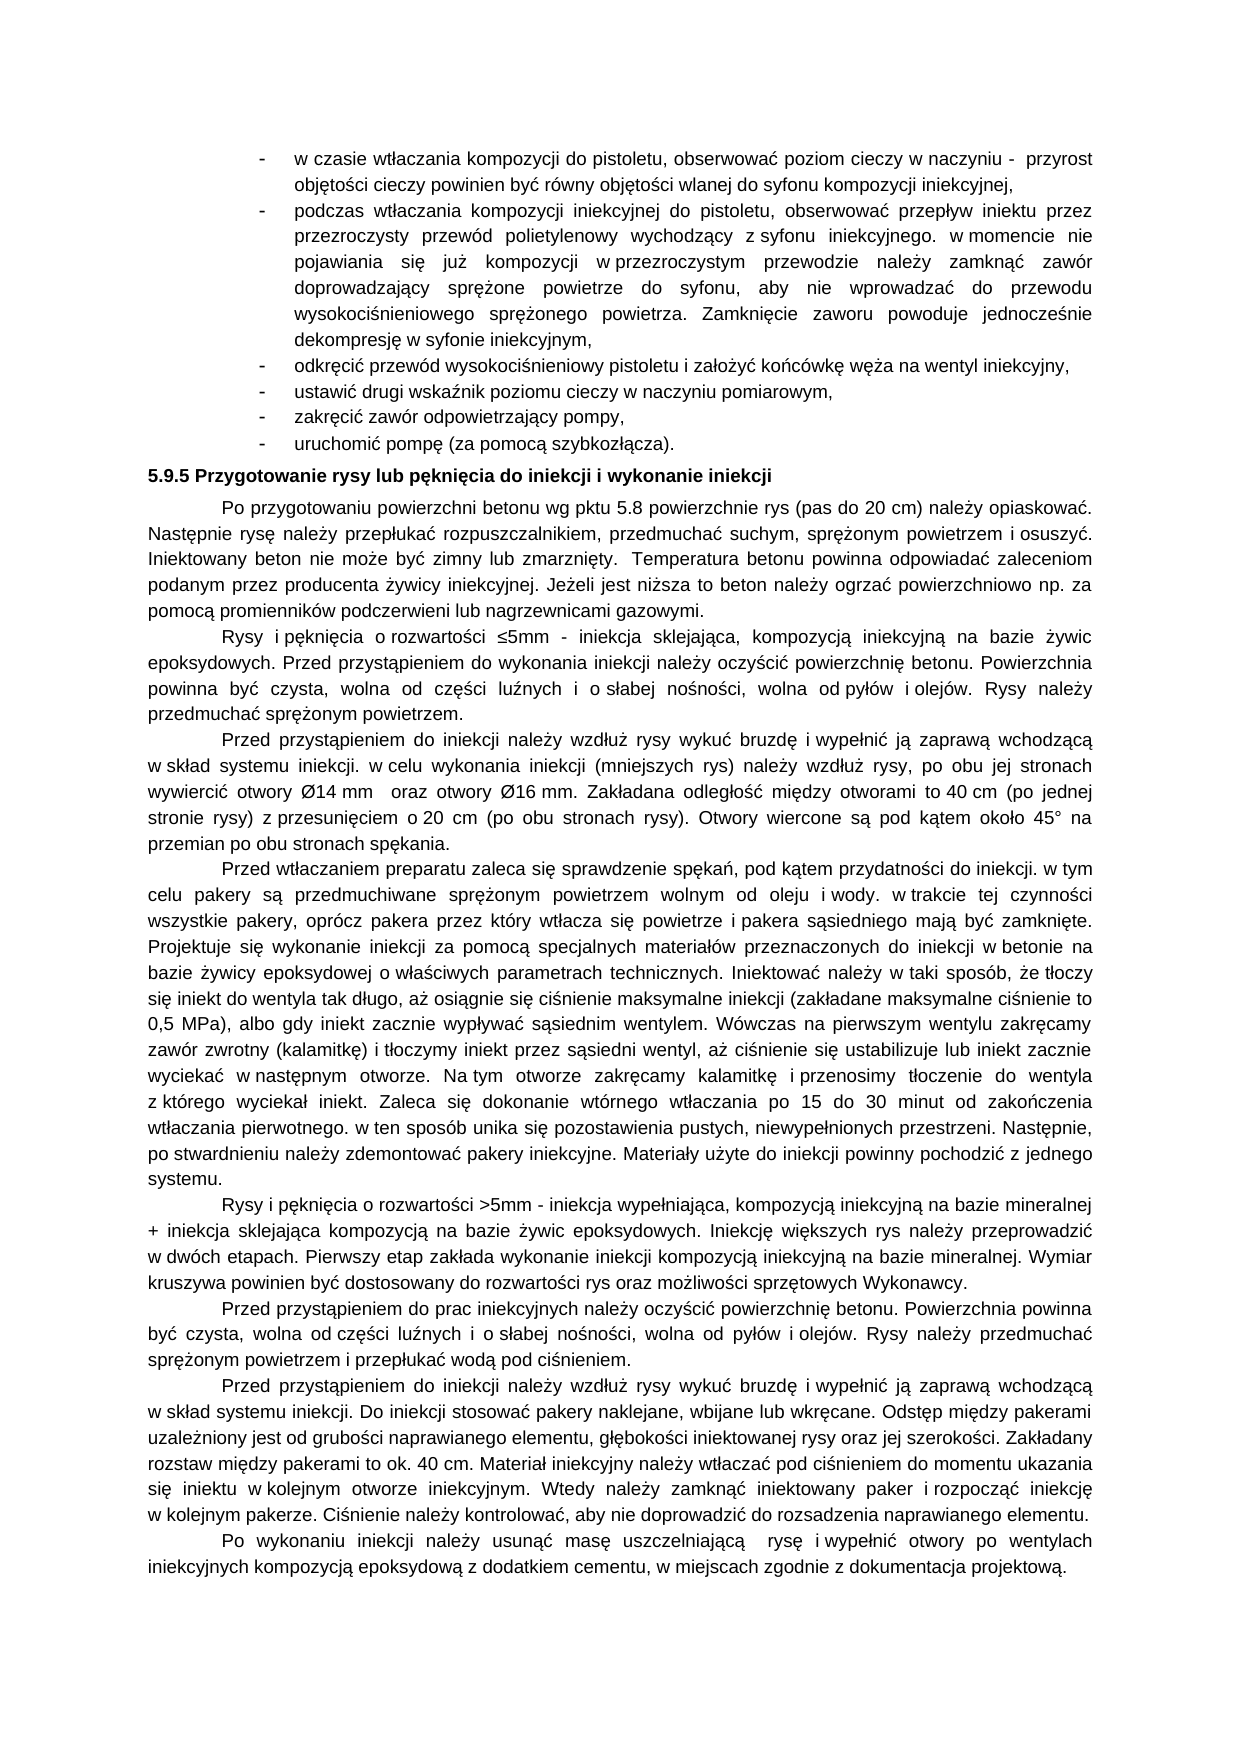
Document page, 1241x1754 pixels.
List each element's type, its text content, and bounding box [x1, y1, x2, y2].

text Przed wtłaczaniem preparatu zaleca się sprawdzenie spękań, pod kątem przydatności do iniekcji. w tym celu pakery są przedmuchiwane sprężonym powietrzem wolnym od oleju i wody. w trakcie tej czynności wszystkie pakery, oprócz pakera przez który wtłacza się powietrze i pakera sąsiedniego mają być zamknięte. Projektuje się wykonanie iniekcji za pomocą specjalnych materiałów przeznaczonych do iniekcji w betonie na bazie żywicy epoksydowej o właściwych parametrach technicznych. Iniektować należy w taki sposób, że tłoczy się iniekt do wentyla tak długo, aż osiągnie się ciśnienie maksymalne iniekcji (zakładane maksymalne ciśnienie to 0,5 MPa), albo gdy iniekt zacznie wypływać sąsiednim wentylem. Wówczas na pierwszym wentylu zakręcamy zawór zwrotny (kalamitkę) i tłoczymy iniekt przez sąsiedni wentyl, aż ciśnienie się ustabilizuje lub iniekt zacznie wyciekać w następnym otworze. Na tym otworze zakręcamy kalamitkę i przenosimy tłoczenie do wentyla z którego wyciekał iniekt. Zaleca się dokonanie wtórnego wtłaczania po 15 do 30 minut od zakończenia wtłaczania pierwotnego. w ten sposób unika się pozostawienia pustych, niewypełnionych przestrzeni. Następnie, po stwardnieniu należy zdemontować pakery iniekcyjne. Materiały użyte do iniekcji powinny pochodzić z jednego systemu. [148, 858, 1093, 1190]
list podczas wtłaczania kompozycji iniekcyjnej do pistoletu, obserwować przepływ iniektu przez przezroczysty przewód polietylenowy wychodzący z syfonu iniekcyjnego. w momencie nie pojawiania się już kompozycji w przezroczystym przewodzie należy zamknąć zawór doprowadzający sprężone powietrze do syfonu, aby nie wprowadzać do przewodu wysokociśnieniowego sprężonego powietrza. Zamknięcie zaworu powoduje jednocześnie dekompresję w syfonie iniekcyjnym, [259, 199, 1093, 350]
text Rysy i pęknięcia o rozwartości >5mm - iniekcja wypełniająca, kompozycją iniekcyjną na bazie mineralnej + iniekcja sklejająca kompozycją na bazie żywic epoksydowych. Iniekcję większych rys należy przeprowadzić w dwóch etapach. Pierwszy etap zakłada wykonanie iniekcji kompozycją iniekcyjną na bazie mineralnej. Wymiar kruszywa powinien być dostosowany do rozwartości rys oraz możliwości sprzętowych Wykonawcy. [148, 1194, 1093, 1293]
text Po przygotowaniu powierzchni betonu wg pktu 5.8 powierzchnie rys (pas do 20 cm) należy opiaskować. Następnie rysę należy przepłukać rozpuszczalnikiem, przedmuchać suchym, sprężonym powietrzem i osuszyć. Iniektowany beton nie może być zimny lub zmarznięty. Temperatura betonu powinna odpowiadać zaleceniom podanym przez producenta żywicy iniekcyjnej. Jeżeli jest niższa to beton należy ogrzać powierzchniowo np. za pomocą promienników podczerwieni lub nagrzewnicami gazowymi. [148, 497, 1093, 621]
text Po wykonaniu iniekcji należy usunąć masę uszczelniającą rysę i wypełnić otwory po wentylach iniekcyjnych kompozycją epoksydową z dodatkiem cementu, w miejscach zgodnie z dokumentacja projektową. [148, 1530, 1093, 1577]
text Przed przystąpieniem do prac iniekcyjnych należy oczyścić powierzchnię betonu. Powierzchnia powinna być czysta, wolna od części luźnych i o słabej nośności, wolna od pyłów i olejów. Rysy należy przedmuchać sprężonym powietrzem i przepłukać wodą pod ciśnieniem. [148, 1297, 1093, 1371]
list w czasie wtłaczania kompozycji do pistoletu, obserwować poziom cieczy w naczyniu - przyrost objętości cieczy powinien być równy objętości wlanej do syfonu kompozycji iniekcyjnej, [259, 148, 1093, 195]
list odkręcić przewód wysokociśnieniowy pistoletu i założyć końcówkę węża na wentyl iniekcyjny, [259, 354, 1093, 376]
text Przed przystąpieniem do iniekcji należy wzdłuż rysy wykuć bruzdę i wypełnić ją zaprawą wchodzącą w skład systemu iniekcji. Do iniekcji stosować pakery naklejane, wbijane lub wkręcane. Odstęp między pakerami uzależniony jest od grubości naprawianego elementu, głębokości iniektowanej rysy oraz jej szerokości. Zakładany rozstaw między pakerami to ok. 40 cm. Materiał iniekcyjny należy wtłaczać pod ciśnieniem do momentu ukazania się iniektu w kolejnym otworze iniekcyjnym. Wtedy należy zamknąć iniektowany paker i rozpocząć iniekcję w kolejnym pakerze. Ciśnienie należy kontrolować, aby nie doprowadzić do rozsadzenia naprawianego elementu. [148, 1375, 1093, 1526]
list zakręcić zawór odpowietrzający pompy, [259, 406, 1093, 428]
list uruchomić pompę (za pomocą szybkozłącza). [259, 432, 1093, 454]
text Przygotowanie rysy lub pęknięcia do iniekcji i wykonanie iniekcji [148, 464, 1093, 486]
list ustawić drugi wskaźnik poziomu cieczy w naczyniu pomiarowym, [259, 380, 1093, 402]
text Rysy i pęknięcia o rozwartości ≤5mm - iniekcja sklejająca, kompozycją iniekcyjną na bazie żywic epoksydowych. Przed przystąpieniem do wykonania iniekcji należy oczyścić powierzchnię betonu. Powierzchnia powinna być czysta, wolna od części luźnych i o słabej nośności, wolna od pyłów i olejów. Rysy należy przedmuchać sprężonym powietrzem. [148, 626, 1093, 725]
text Przed przystąpieniem do iniekcji należy wzdłuż rysy wykuć bruzdę i wypełnić ją zaprawą wchodzącą w skład systemu iniekcji. w celu wykonania iniekcji (mniejszych rys) należy wzdłuż rysy, po obu jej stronach wywiercić otwory Ø14 mm oraz otwory Ø16 mm. Zakładana odległość między otworami to 40 cm (po jednej stronie rysy) z przesunięciem o 20 cm (po obu stronach rysy). Otwory wiercone są pod kątem około 45° na przemian po obu stronach spękania. [148, 729, 1093, 854]
